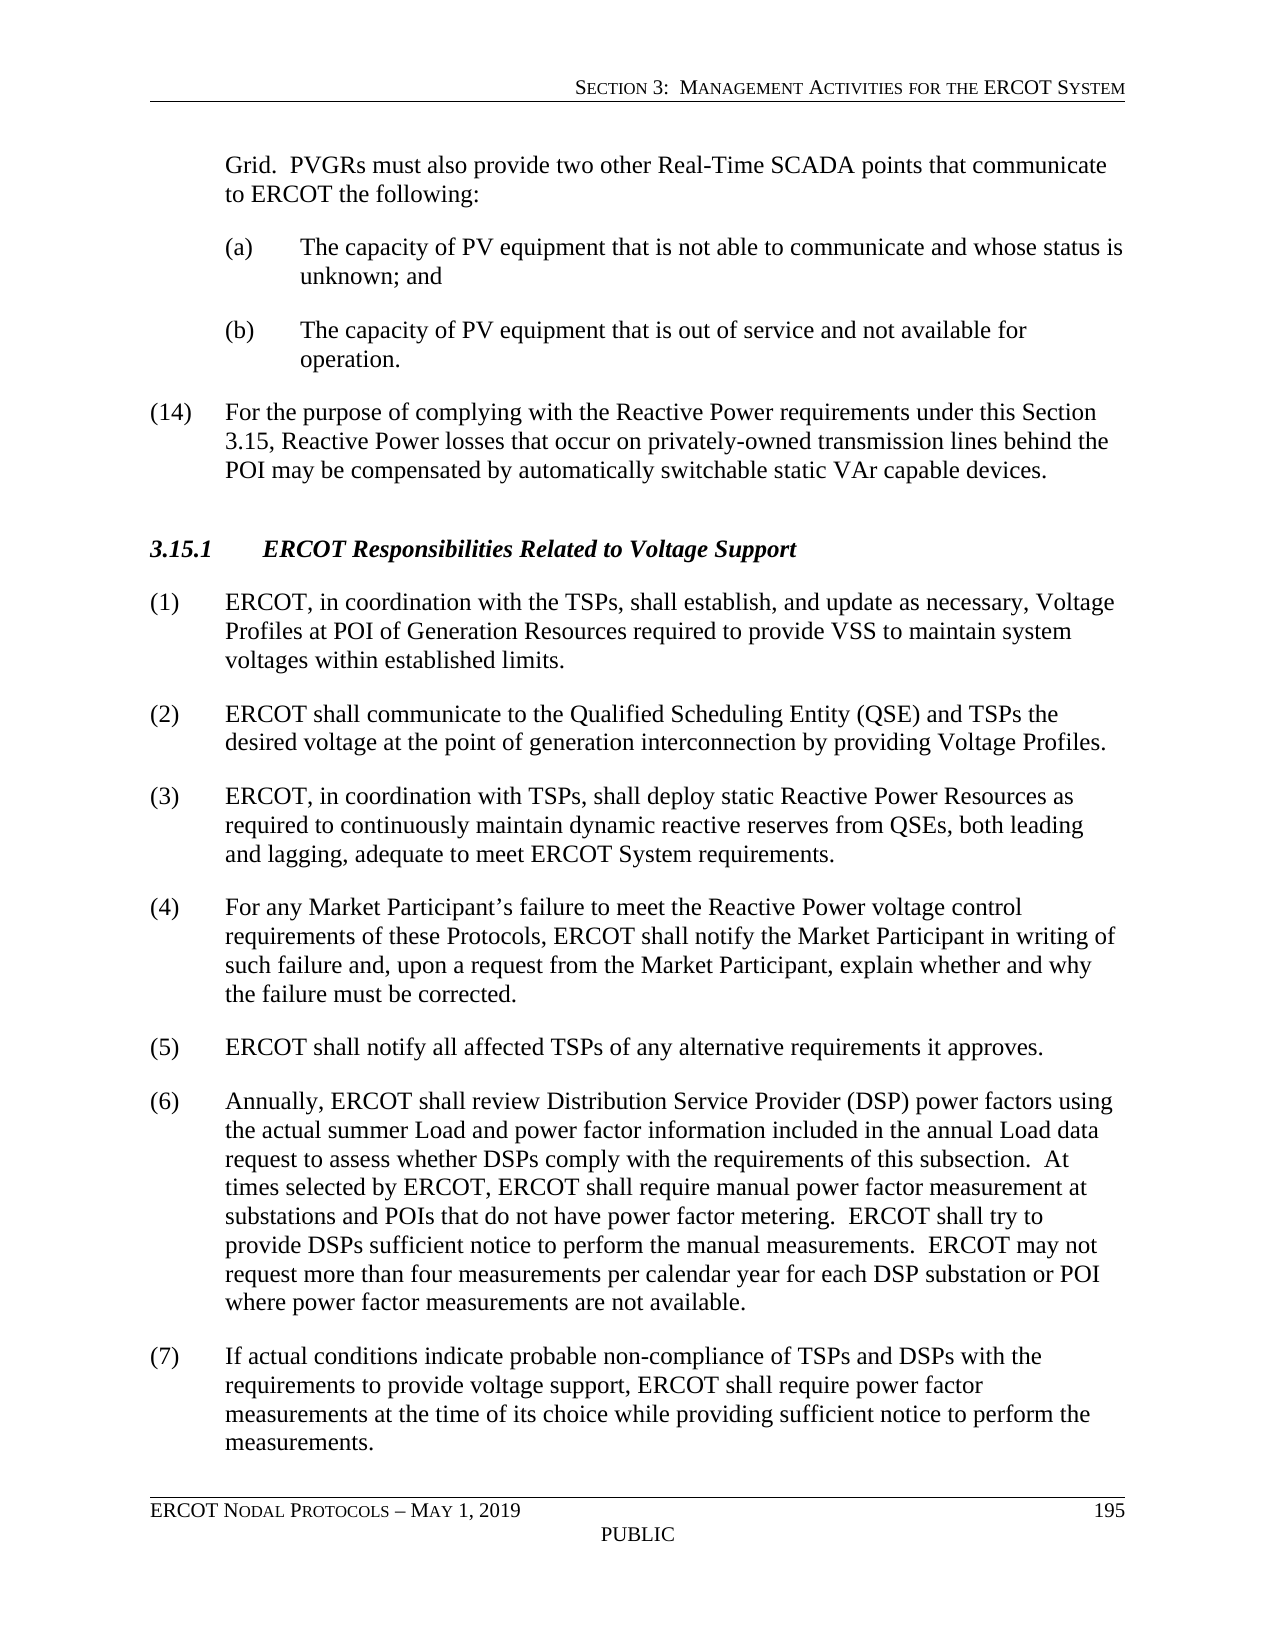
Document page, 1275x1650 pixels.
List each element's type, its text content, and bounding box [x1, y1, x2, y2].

text (1) ERCOT, in coordination with the TSPs, shall establish, and update as necessary, Voltage Profiles at POI of Generation Resources required to provide VSS to maintain system voltages within established limits. [150, 587, 1125, 674]
text (2) ERCOT shall communicate to the Qualified Scheduling Entity (QSE) and TSPs the desired voltage at the point of generation interconnection by providing Voltage Profiles. [150, 699, 1125, 756]
text (7) If actual conditions indicate probable non-compliance of TSPs and DSPs with the requirements to provide voltage support, ERCOT shall require power factor measurements at the time of its choice while providing sufficient notice to perform the measurements. [150, 1341, 1125, 1456]
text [150, 150, 1125, 207]
list (b) The capacity of PV equipment that is out of service and not available for operation. [225, 315, 1125, 372]
text (a) The capacity of PV equipment that is not able to communicate and whose status is unknown; and [225, 232, 1125, 290]
text (3) ERCOT, in coordination with TSPs, shall deploy static Reactive Power Resources as required to continuously maintain dynamic reactive reserves from QSEs, both leading and lagging, adequate to meet ERCOT System requirements. [150, 781, 1125, 867]
text (14) For the purpose of complying with the Reactive Power requirements under this Section 3.15, Reactive Power losses that occur on privately-owned transmission lines behind the POI may be compensated by automatically switchable static VAr capable devices. [150, 397, 1125, 484]
text (6) Annually, ERCOT shall review Distribution Service Provider (DSP) power factors using the actual summer Load and power factor information included in the annual Load data request to assess whether DSPs comply with the requirements of this subsection. At times selected by ERCOT, ERCOT shall require manual power factor measurement at substations and POIs that do not have power factor metering. ERCOT shall try to provide DSPs sufficient notice to perform the manual measurements. ERCOT may not request more than four measurements per calendar year for each DSP substation or POI where power factor measurements are not available. [150, 1086, 1125, 1316]
text (4) For any Market Participant’s failure to meet the Reactive Power voltage control requirements of these Protocols, ERCOT shall notify the Market Participant in writing of such failure and, upon a request from the Market Participant, explain whether and why the failure must be corrected. [150, 892, 1125, 1007]
text 3.15.1 ERCOT Responsibilities Related to Voltage Support [150, 534, 1125, 562]
text (5) ERCOT shall notify all affected TSPs of any alternative requirements it approves. [150, 1032, 1125, 1061]
